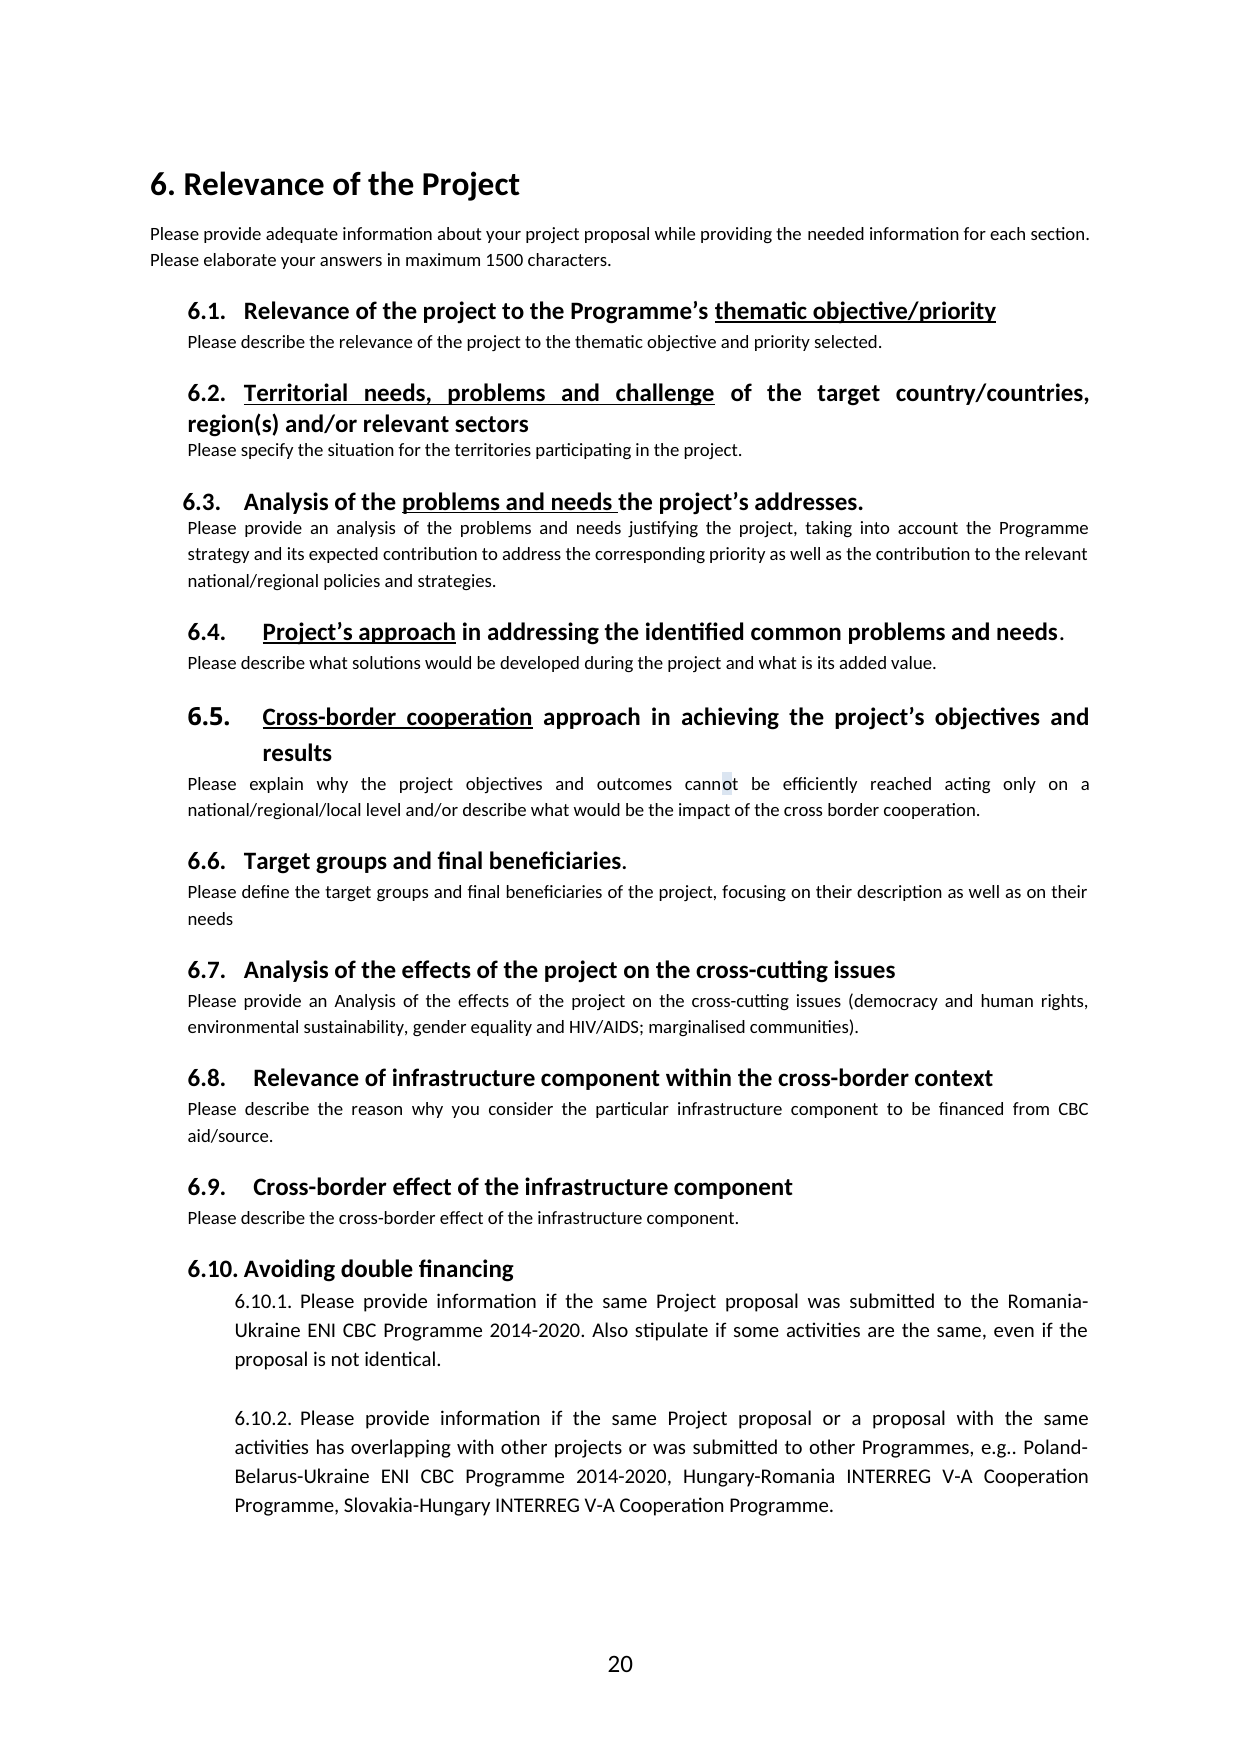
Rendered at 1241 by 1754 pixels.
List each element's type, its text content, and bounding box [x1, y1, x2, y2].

text Please provide an Analysis of the effects of the project on the cross-cutting issues (democracy and human rights, environmental sustainability, gender equality and HIV/AIDS; marginalised communities). [187, 989, 1090, 1038]
text Please describe what solutions would be developed during the project and what is its added value. [187, 651, 1090, 674]
list Please provide information if the same Project proposal was submitted to the Romania-Ukraine ENI CBC Programme 2014-2020. Also stipulate if some activities are the same, even if the proposal is not identical. [234, 1288, 1090, 1372]
subtitle Cross-border effect of the infrastructure component [187, 1171, 1090, 1202]
text Please explain why the project objectives and outcomes cannot be efficiently reached acting only on a national/regional/local level and/or describe what would be the impact of the cross border cooperation. [187, 772, 1090, 821]
list Avoiding double financing [187, 1253, 1090, 1284]
subtitle Analysis of the problems and needs the project’s addresses. [182, 486, 1090, 516]
subtitle Territorial needs, problems and challenge of the target country/countries, region(s) and/or relevant sectors [187, 377, 1090, 438]
text Please define the target groups and final beneficiaries of the project, focusing on their description as well as on their needs [187, 880, 1090, 930]
subtitle Relevance of the project to the Programme’s thematic objective/priority [187, 295, 1090, 326]
text Please describe the relevance of the project to the thematic objective and priority selected. [187, 330, 1090, 353]
subtitle Analysis of the effects of the project on the cross-cutting issues [187, 954, 1090, 984]
subtitle Relevance of infrastructure component within the cross-border context [187, 1062, 1090, 1093]
text Please describe the cross-border effect of the infrastructure component. [187, 1206, 1090, 1229]
text Please describe the reason why you consider the particular infrastructure component to be financed from CBC aid/source. [187, 1097, 1090, 1147]
text Please provide adequate information about your project proposal while providing the needed information for each section. Please elaborate your answers in maximum 1500 characters. [150, 222, 1090, 271]
subtitle Target groups and final beneficiaries. [187, 845, 1090, 876]
list Please provide information if the same Project proposal or a proposal with the same activities has overlapping with other projects or was submitted to other Programmes, e.g.. Poland-Belarus-Ukraine ENI CBC Programme 2014-2020, Hungary-Romania INTERREG V-A Cooperation Programme, Slovakia-Hungary INTERREG V-A Cooperation Programme. [234, 1405, 1090, 1518]
text Please specify the situation for the territories participating in the project. [187, 438, 1090, 461]
text Please provide an analysis of the problems and needs justifying the project, taking into account the Programme strategy and its expected contribution to address the corresponding priority as well as the contribution to the relevant national/regional policies and strategies. [187, 516, 1090, 592]
subtitle 6. Relevance of the Project [150, 162, 1090, 203]
subtitle Cross-border cooperation approach in achieving the project’s objectives and results [187, 698, 1090, 767]
subtitle Project’s approach in addressing the identified common problems and needs. [187, 616, 1090, 647]
